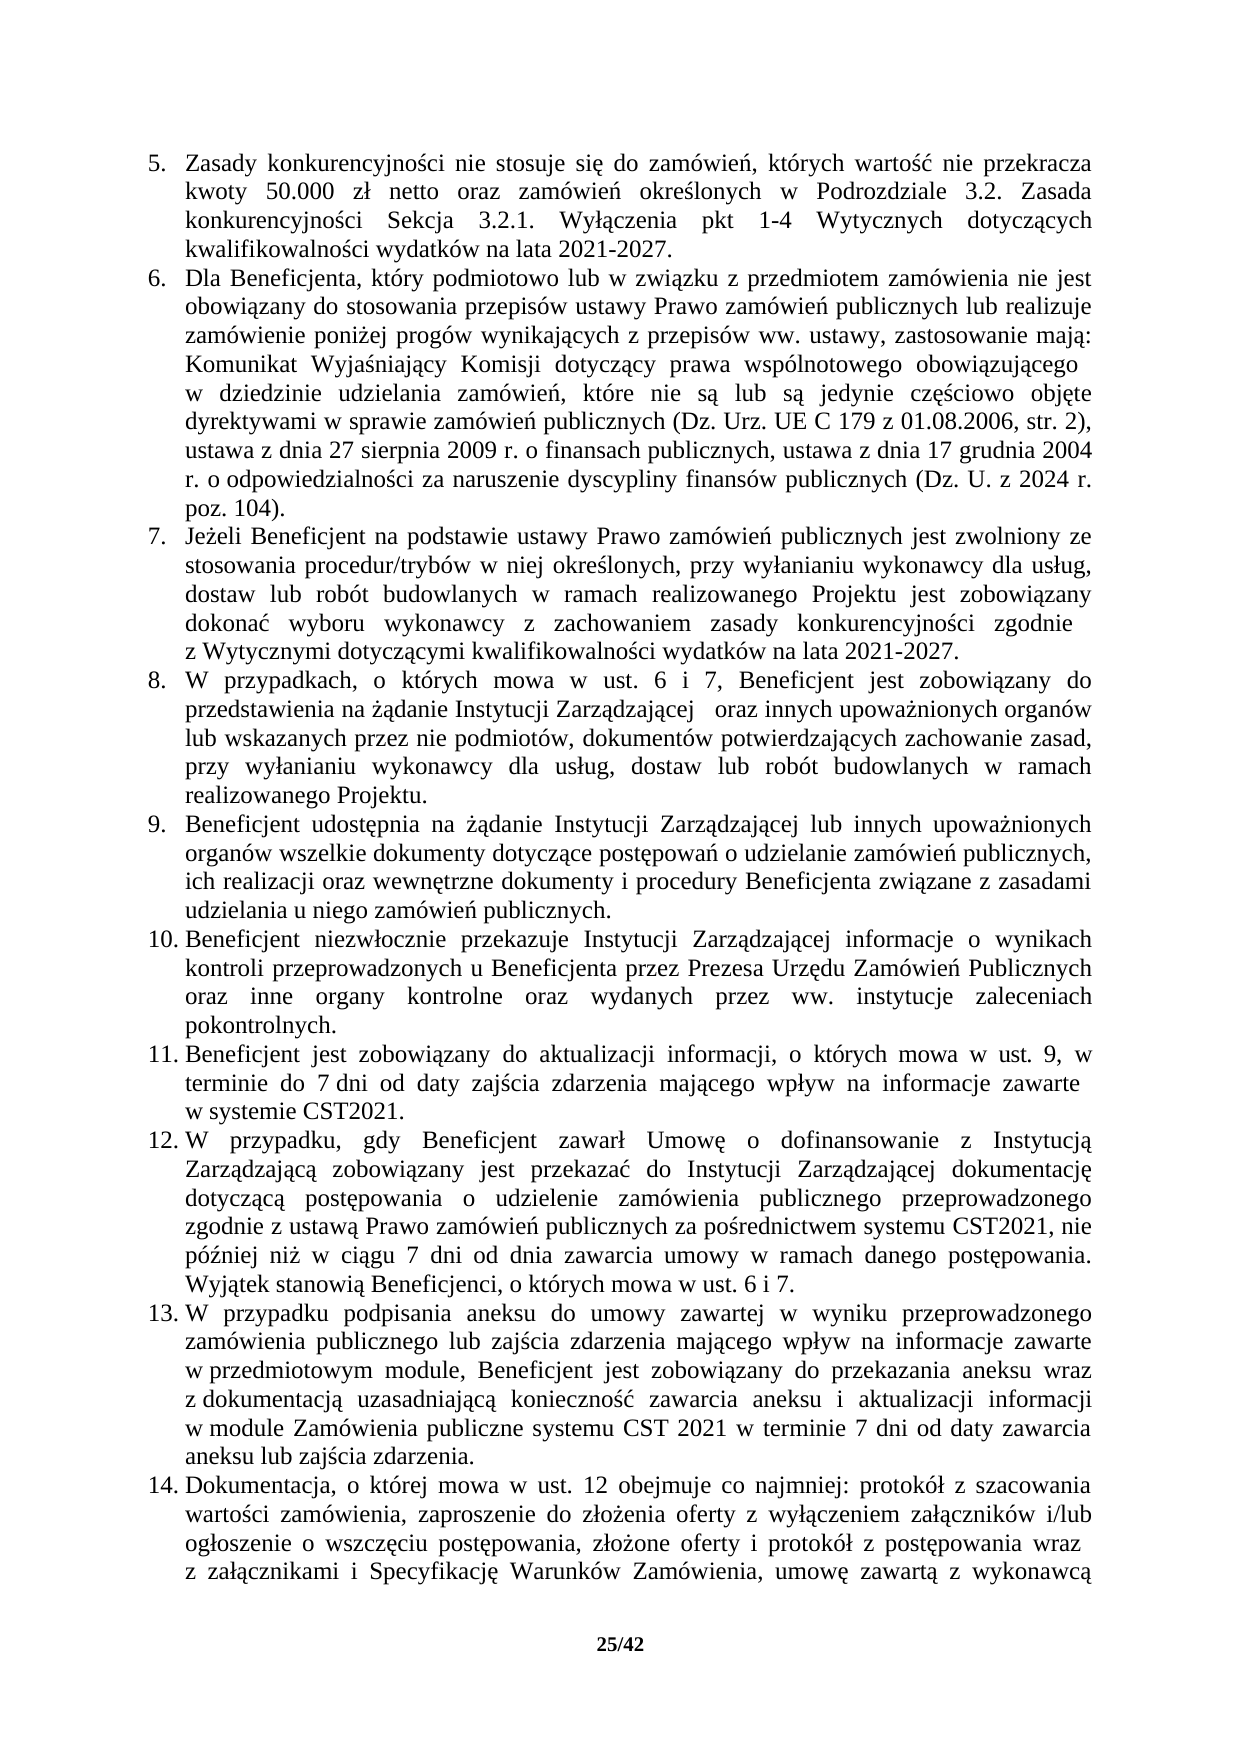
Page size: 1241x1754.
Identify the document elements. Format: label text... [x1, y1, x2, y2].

list W przypadku podpisania aneksu do umowy zawartej w wyniku przeprowadzonego zamówienia publicznego lub zajścia zdarzenia mającego wpływ na informacje zawarte w przedmiotowym module, Beneficjent jest zobowiązany do przekazania aneksu wraz z dokumentacją uzasadniającą konieczność zawarcia aneksu i aktualizacji informacji w module Zamówienia publiczne systemu CST 2021 w terminie 7 dni od daty zawarcia aneksu lub zajścia zdarzenia. [148, 1298, 1093, 1470]
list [148, 1470, 1093, 1585]
list Beneficjent jest zobowiązany do aktualizacji informacji, o których mowa w ust. 9, w terminie do 7 dni od daty zajścia zdarzenia mającego wpływ na informacje zawarte w systemie CST2021. [148, 1039, 1093, 1125]
list Dla Beneficjenta, który podmiotowo lub w związku z przedmiotem zamówienia nie jest obowiązany do stosowania przepisów ustawy Prawo zamówień publicznych lub realizuje zamówienie poniżej progów wynikających z przepisów ww. ustawy, zastosowanie mają: Komunikat Wyjaśniający Komisji dotyczący prawa wspólnotowego obowiązującego w dziedzinie udzielania zamówień, które nie są lub są jedynie częściowo objęte dyrektywami w sprawie zamówień publicznych (Dz. Urz. UE C 179 z 01.08.2006, str. 2), ustawa z dnia 27 sierpnia 2009 r. o finansach publicznych, ustawa z dnia 17 grudnia 2004 r. o odpowiedzialności za naruszenie dyscypliny finansów publicznych (Dz. U. z 2024 r. poz. 104). [148, 263, 1093, 521]
list Beneficjent niezwłocznie przekazuje Instytucji Zarządzającej informacje o wynikach kontroli przeprowadzonych u Beneficjenta przez Prezesa Urzędu Zamówień Publicznych oraz inne organy kontrolne oraz wydanych przez ww. instytucje zaleceniach pokontrolnych. [148, 924, 1093, 1039]
list Zasady konkurencyjności nie stosuje się do zamówień, których wartość nie przekracza kwoty 50.000 zł netto oraz zamówień określonych w Podrozdziale 3.2. Zasada konkurencyjności Sekcja 3.2.1. Wyłączenia pkt 1-4 Wytycznych dotyczących kwalifikowalności wydatków na lata 2021-2027. [148, 148, 1093, 263]
list Jeżeli Beneficjent na podstawie ustawy Prawo zamówień publicznych jest zwolniony ze stosowania procedur/trybów w niej określonych, przy wyłanianiu wykonawcy dla usług, dostaw lub robót budowlanych w ramach realizowanego Projektu jest zobowiązany dokonać wyboru wykonawcy z zachowaniem zasady konkurencyjności zgodnie z Wytycznymi dotyczącymi kwalifikowalności wydatków na lata 2021-2027. [148, 521, 1093, 665]
list W przypadkach, o których mowa w ust. 6 i 7, Beneficjent jest zobowiązany do przedstawienia na żądanie Instytucji Zarządzającej oraz innych upoważnionych organów lub wskazanych przez nie podmiotów, dokumentów potwierdzających zachowanie zasad, przy wyłanianiu wykonawcy dla usług, dostaw lub robót budowlanych w ramach realizowanego Projektu. [148, 665, 1093, 809]
list W przypadku, gdy Beneficjent zawarł Umowę o dofinansowanie z Instytucją Zarządzającą zobowiązany jest przekazać do Instytucji Zarządzającej dokumentację dotyczącą postępowania o udzielenie zamówienia publicznego przeprowadzonego zgodnie z ustawą Prawo zamówień publicznych za pośrednictwem systemu CST2021, nie później niż w ciągu 7 dni od dnia zawarcia umowy w ramach danego postępowania. Wyjątek stanowią Beneficjenci, o których mowa w ust. 6 i 7. [148, 1125, 1093, 1298]
list Beneficjent udostępnia na żądanie Instytucji Zarządzającej lub innych upoważnionych organów wszelkie dokumenty dotyczące postępowań o udzielanie zamówień publicznych, ich realizacji oraz wewnętrzne dokumenty i procedury Beneficjenta związane z zasadami udzielania u niego zamówień publicznych. [148, 809, 1093, 924]
